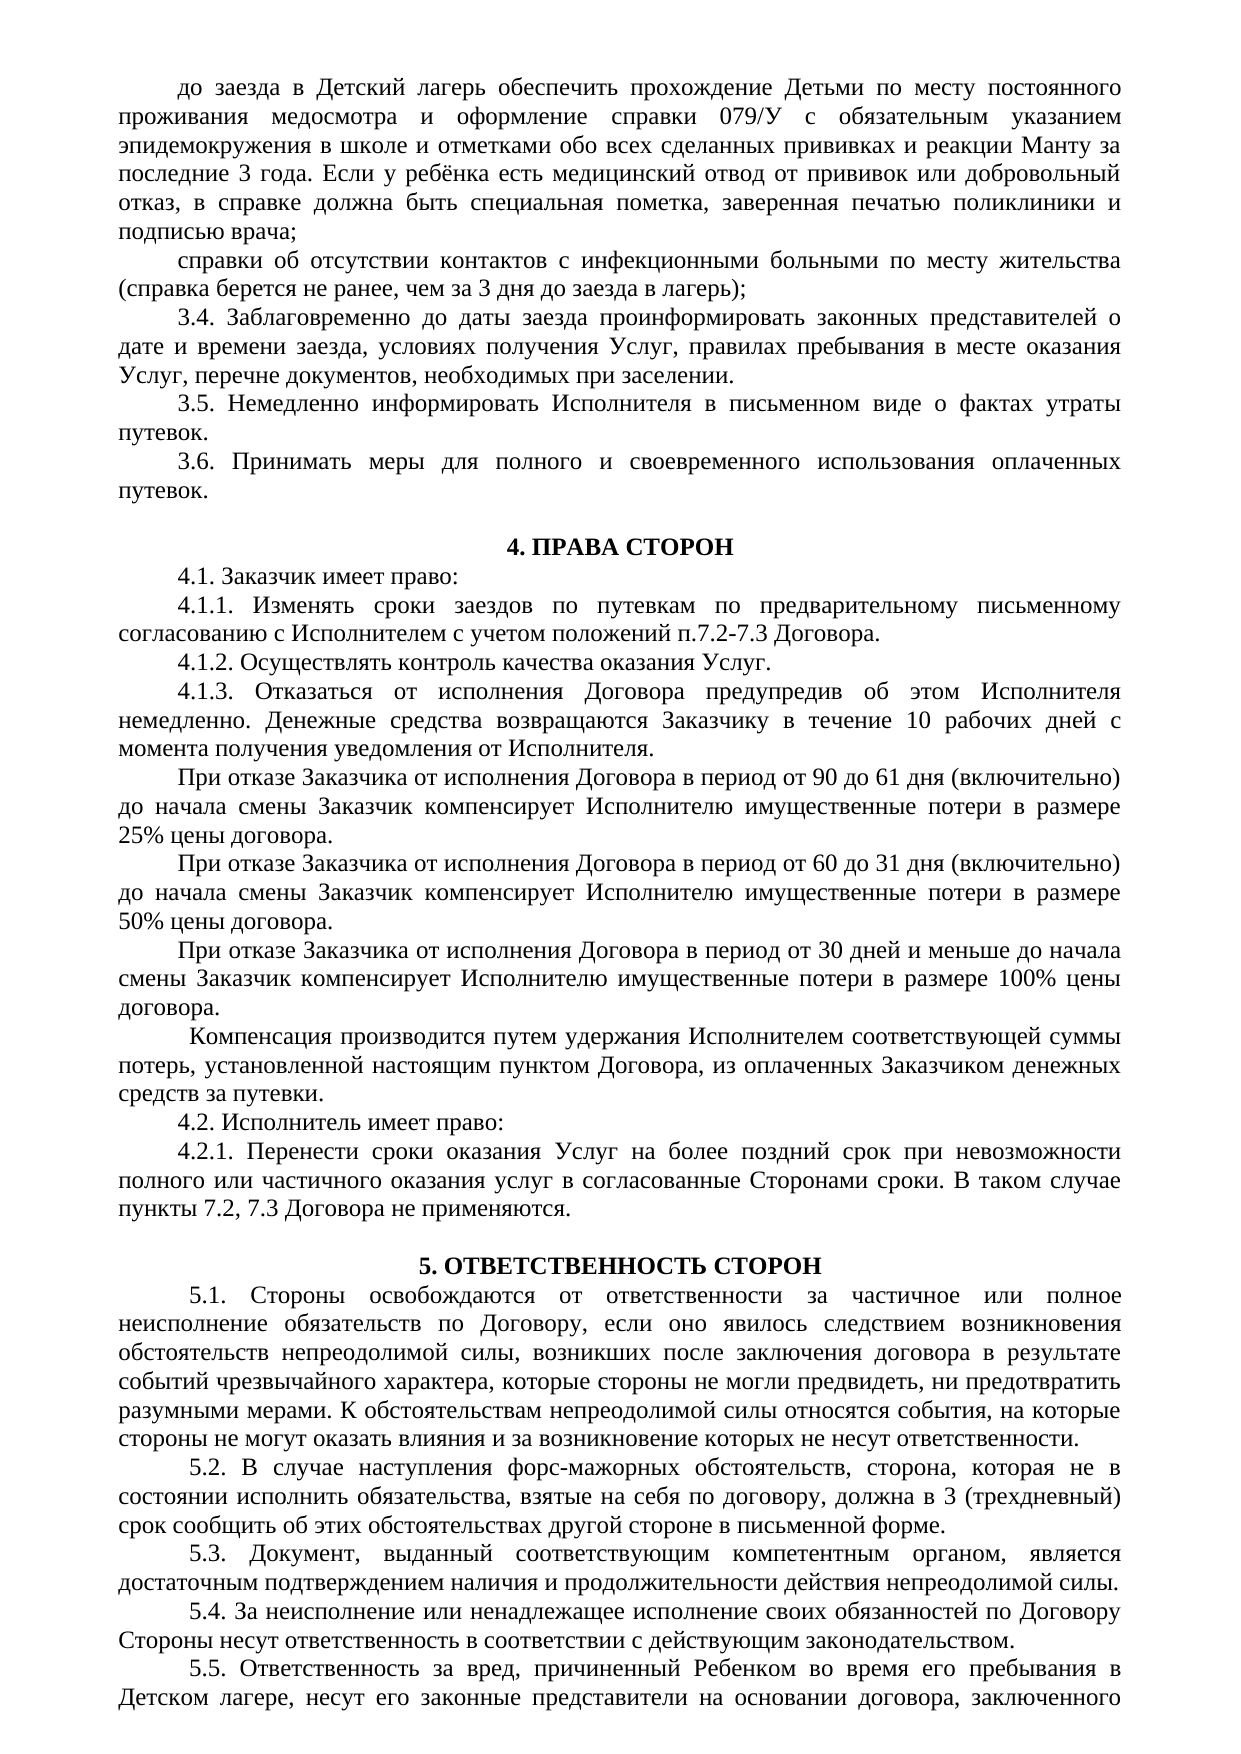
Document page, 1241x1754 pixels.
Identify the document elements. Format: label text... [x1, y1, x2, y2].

text 4.1.1. Изменять сроки заездов по путевкам по предварительному письменному согласованию с Исполнителем с учетом положений п.7.2-7.3 Договора. [118, 590, 1122, 647]
text 4.1.2. Осуществлять контроль качества оказания Услуг. [118, 647, 1122, 676]
text 3.4. Заблаговременно до даты заезда проинформировать законных представителей о дате и времени заезда, условиях получения Услуг, правилах пребывания в месте оказания Услуг, перечне документов, необходимых при заселении. [118, 302, 1122, 388]
text 5.2. В случае наступления форс-мажорных обстоятельств, сторона, которая не в состоянии исполнить обязательства, взятые на себя по договору, должна в 3 (трехдневный) срок сообщить об этих обстоятельствах другой стороне в письменной форме. [118, 1452, 1122, 1538]
text 4.1.3. Отказаться от исполнения Договора предупредив об этом Исполнителя немедленно. Денежные средства возвращаются Заказчику в течение 10 рабочих дней с момента получения уведомления от Исполнителя. [118, 676, 1122, 762]
text справки об отсутствии контактов с инфекционными больными по месту жительства (справка берется не ранее, чем за 3 дня до заезда в лагерь); [118, 245, 1122, 302]
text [118, 1653, 1122, 1711]
text При отказе Заказчика от исполнения Договора в период от 60 до 31 дня (включительно) до начала смены Заказчик компенсирует Исполнителю имущественные потери в размере 50% цены договора. [118, 848, 1122, 935]
text 5.4. За неисполнение или ненадлежащее исполнение своих обязанностей по Договору Стороны несут ответственность в соответствии с действующим законодательством. [118, 1596, 1122, 1653]
text до заезда в Детский лагерь обеспечить прохождение Детьми по месту постоянного проживания медосмотра и оформление справки 079/У с обязательным указанием эпидемокружения в школе и отметками обо всех сделанных прививках и реакции Манту за последние 3 года. Если у ребёнка есть медицинский отвод от прививок или добровольный отказ, в справке должна быть специальная пометка, заверенная печатью поликлиники и подписью врача; [118, 72, 1122, 245]
text 4.2. Исполнитель имеет право: [118, 1107, 1122, 1136]
text Компенсация производится путем удержания Исполнителем соответствующей суммы потерь, установленной настоящим пунктом Договора, из оплаченных Заказчиком денежных средств за путевки. [118, 1021, 1122, 1107]
text 4.2.1. Перенести сроки оказания Услуг на более поздний срок при невозможности полного или частичного оказания услуг в согласованные Сторонами сроки. В таком случае пункты 7.2, 7.3 Договора не применяются. [118, 1136, 1122, 1222]
text 4. ПРАВА СТОРОН [118, 532, 1122, 561]
text 3.6. Принимать меры для полного и своевременного использования оплаченных путевок. [118, 446, 1122, 503]
text При отказе Заказчика от исполнения Договора в период от 30 дней и меньше до начала смены Заказчик компенсирует Исполнителю имущественные потери в размере 100% цены договора. [118, 935, 1122, 1021]
text 5.3. Документ, выданный соответствующим компетентным органом, является достаточным подтверждением наличия и продолжительности действия непреодолимой силы. [118, 1538, 1122, 1596]
text 5. ОТВЕТСТВЕННОСТЬ СТОРОН [118, 1251, 1122, 1280]
text 5.1. Стороны освобождаются от ответственности за частичное или полное неисполнение обязательств по Договору, если оно явилось следствием возникновения обстоятельств непреодолимой силы, возникших после заключения договора в результате событий чрезвычайного характера, которые стороны не могли предвидеть, ни предотвратить разумными мерами. К обстоятельствам непреодолимой силы относятся события, на которые стороны не могут оказать влияния и за возникновение которых не несут ответственности. [118, 1280, 1122, 1452]
text 4.1. Заказчик имеет право: [118, 561, 1122, 590]
text При отказе Заказчика от исполнения Договора в период от 90 до 61 дня (включительно) до начала смены Заказчик компенсирует Исполнителю имущественные потери в размере 25% цены договора. [118, 762, 1122, 848]
text 3.5. Немедленно информировать Исполнителя в письменном виде о фактах утраты путевок. [118, 388, 1122, 446]
